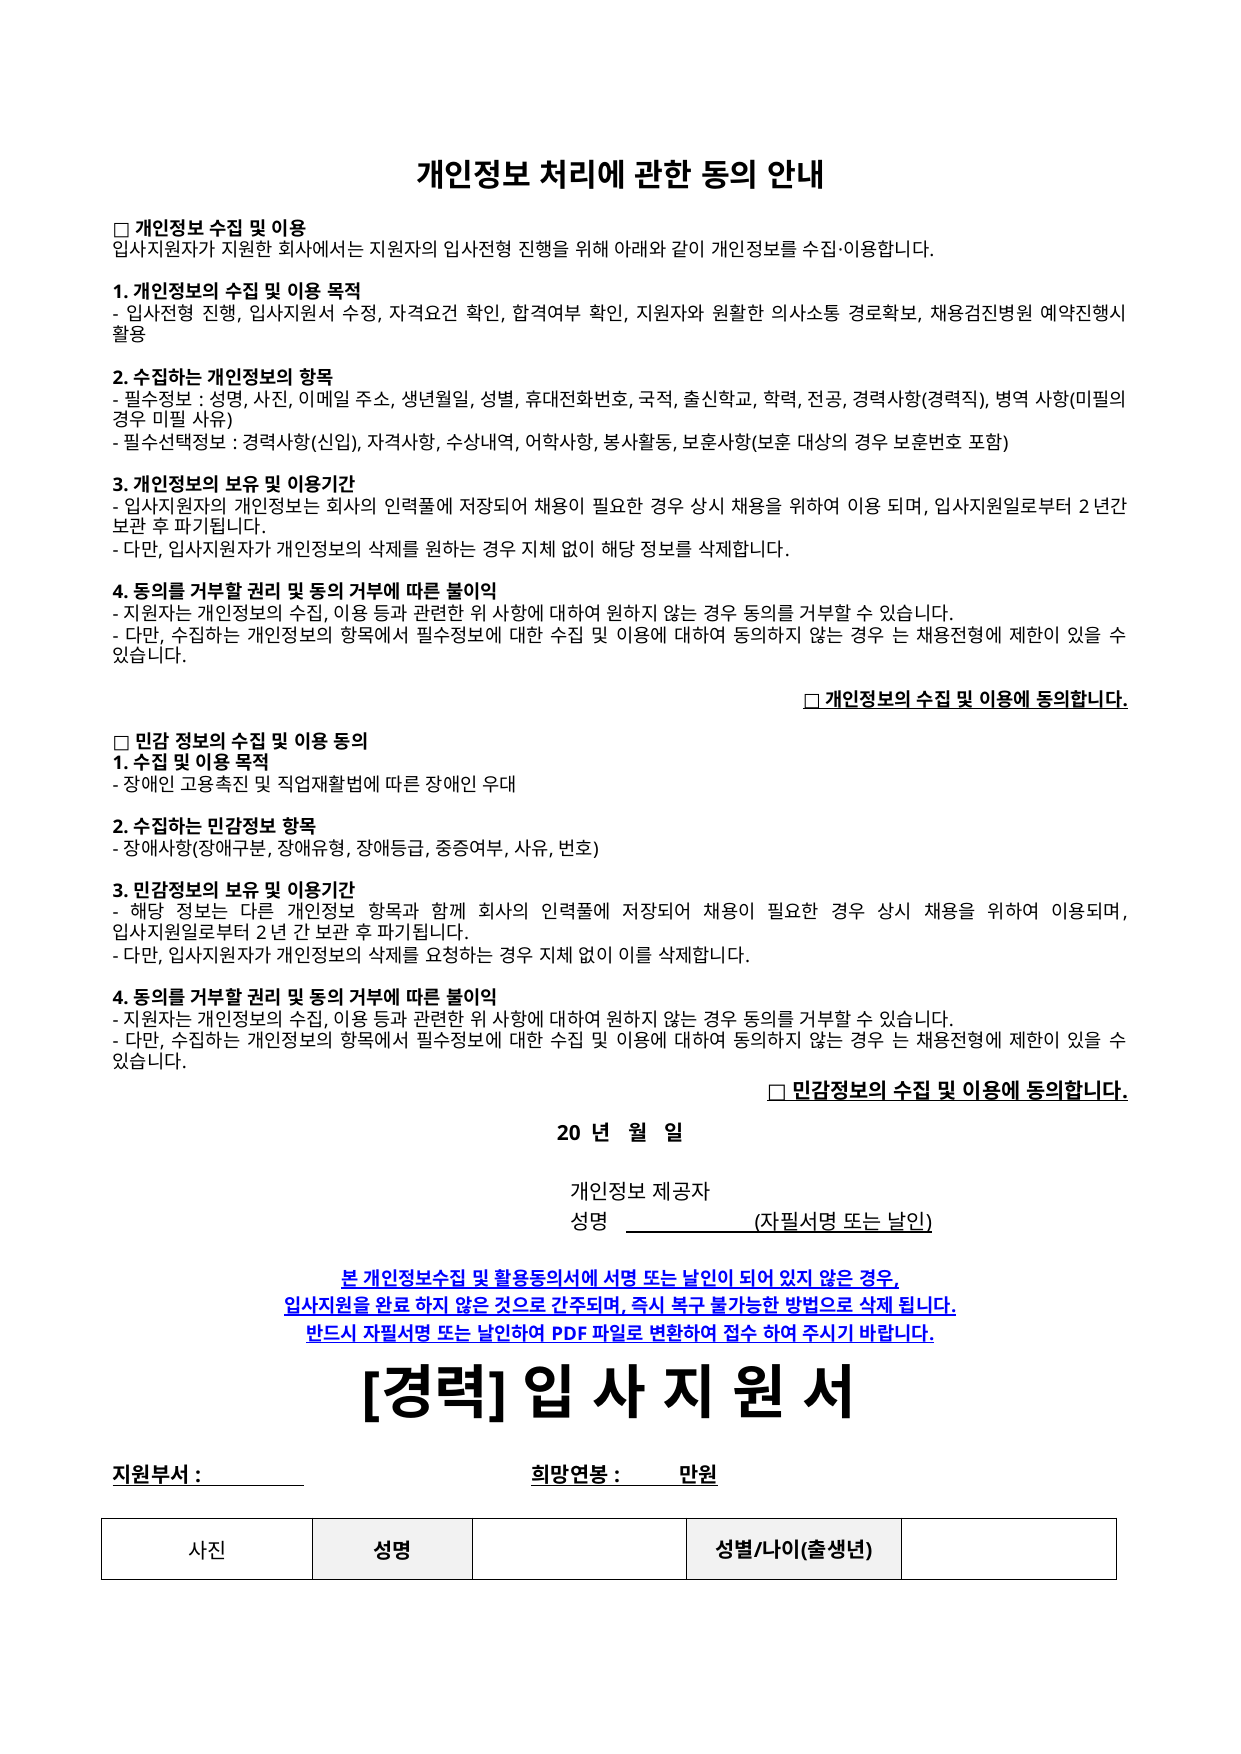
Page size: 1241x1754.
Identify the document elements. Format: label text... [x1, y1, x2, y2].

text 4. 동의를 거부할 권리 및 동의 거부에 따른 불이익 [112, 987, 1128, 1009]
text 20 년 월 일 [112, 1116, 1128, 1147]
text - 해당 정보는 다른 개인정보 항목과 함께 회사의 인력풀에 저장되어 채용이 필요한 경우 상시 채용을 위하여 이용되며, 입사지원일로부터 2년 간 보관 후 파기됩니다. [112, 902, 1128, 945]
table_cell 성명 [313, 1519, 472, 1579]
text 입사지원자가 지원한 회사에서는 지원자의 입사전형 진행을 위해 아래와 같이 개인정보를 수집·이용합니다. [112, 239, 1128, 261]
text □ 개인정보 수집 및 이용 [112, 218, 1128, 239]
text - 장애사항(장애구분, 장애유형, 장애등급, 중증여부, 사유, 번호) [112, 838, 1128, 859]
text 3. 민감정보의 보유 및 이용기간 [112, 880, 1128, 902]
table_header [경력] 입 사 지 원 서 [101, 1346, 1116, 1430]
text 3. 개인정보의 보유 및 이용기간 [112, 474, 1128, 496]
text 1. 수집 및 이용 목적 [112, 752, 1128, 774]
text - 필수정보 : 성명, 사진, 이메일 주소, 생년월일, 성별, 휴대전화번호, 국적, 출신학교, 학력, 전공, 경력사항(경력직), 병역 사항(미필의 경우 미필 사유) [112, 389, 1128, 432]
table_cell [902, 1519, 1116, 1579]
text - 입사전형 진행, 입사지원서 수정, 자격요건 확인, 합격여부 확인, 지원자와 원활한 의사소통 경로확보, 채용검진병원 예약진행시 활용 [112, 303, 1128, 347]
text - 다만, 수집하는 개인정보의 항목에서 필수정보에 대한 수집 및 이용에 대하여 동의하지 않는 경우 는 채용전형에 제한이 있을 수 있습니다. [112, 1030, 1128, 1074]
table_cell [473, 1519, 686, 1579]
text 성명 (자필서명 또는 날인) [112, 1205, 1128, 1236]
text 입사지원을 완료 하지 않은 것으로 간주되며, 즉시 복구 불가능한 방법으로 삭제 됩니다. [112, 1291, 1128, 1318]
text 4. 동의를 거부할 권리 및 동의 거부에 따른 불이익 [112, 581, 1128, 603]
text - 지원자는 개인정보의 수집, 이용 등과 관련한 위 사항에 대하여 원하지 않는 경우 동의를 거부할 수 있습니다. [112, 1009, 1128, 1030]
text □ 개인정보의 수집 및 이용에 동의합니다. [112, 689, 1128, 710]
text □ 민감정보의 수집 및 이용에 동의합니다. [112, 1074, 1128, 1104]
text 본 개인정보수집 및 활용동의서에 서명 또는 날인이 되어 있지 않은 경우, [112, 1264, 1128, 1291]
text 개인정보 처리에 관한 동의 안내 [112, 150, 1128, 195]
text 1. 개인정보의 수집 및 이용 목적 [112, 282, 1128, 303]
text 2. 수집하는 민감정보 항목 [112, 816, 1128, 838]
text - 다만, 입사지원자가 개인정보의 삭제를 원하는 경우 지체 없이 해당 정보를 삭제합니다. [112, 539, 1128, 561]
text - 다만, 수집하는 개인정보의 항목에서 필수정보에 대한 수집 및 이용에 대하여 동의하지 않는 경우 는 채용전형에 제한이 있을 수 있습니다. [112, 625, 1128, 668]
text □ 민감 정보의 수집 및 이용 동의 [112, 731, 1128, 752]
text - 필수선택정보 : 경력사항(신입), 자격사항, 수상내역, 어학사항, 봉사활동, 보훈사항(보훈 대상의 경우 보훈번호 포함) [112, 432, 1128, 454]
text 개인정보 제공자 [112, 1175, 1128, 1205]
text - 입사지원자의 개인정보는 회사의 인력풀에 저장되어 채용이 필요한 경우 상시 채용을 위하여 이용 되며, 입사지원일로부터 2년간 보관 후 파기됩니다. [112, 496, 1128, 539]
text - 장애인 고용촉진 및 직업재활법에 따른 장애인 우대 [112, 774, 1128, 796]
table_cell 사진 [102, 1519, 312, 1579]
text 2. 수집하는 개인정보의 항목 [112, 367, 1128, 389]
text 반드시 자필서명 또는 날인하여 PDF 파일로 변환하여 접수 하여 주시기 바랍니다. [112, 1318, 1128, 1346]
table_cell 성별/나이(출생년) [687, 1519, 901, 1579]
text - 지원자는 개인정보의 수집, 이용 등과 관련한 위 사항에 대하여 원하지 않는 경우 동의를 거부할 수 있습니다. [112, 603, 1128, 625]
text - 다만, 입사지원자가 개인정보의 삭제를 요청하는 경우 지체 없이 이를 삭제합니다. [112, 945, 1128, 967]
table_cell 지원부서 : 희망연봉 : 만원 [101, 1430, 1116, 1517]
